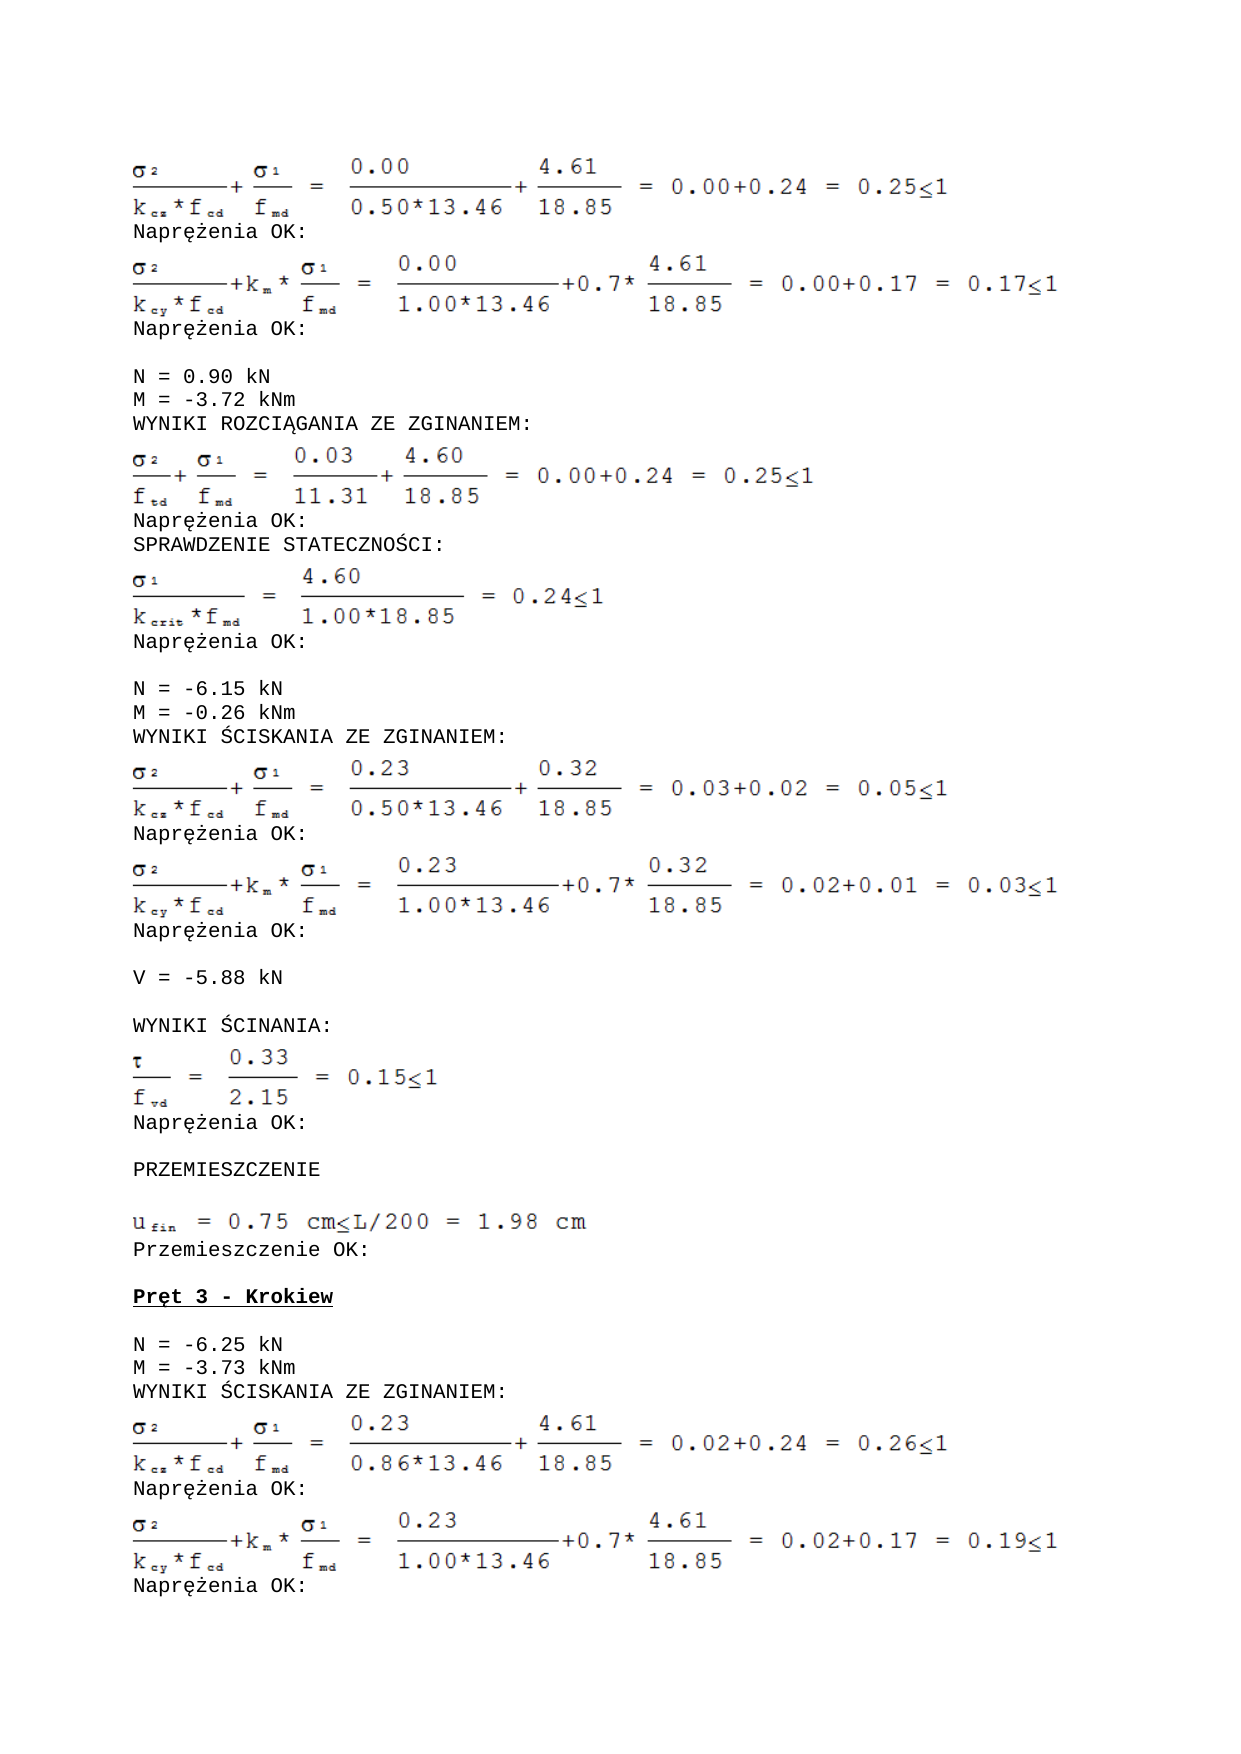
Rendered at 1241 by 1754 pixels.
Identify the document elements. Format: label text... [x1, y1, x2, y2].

text N = 0.90 kN [133, 366, 1167, 389]
text WYNIKI ŚCINANIA: [133, 1014, 1167, 1038]
text Naprężenia OK: [133, 1478, 1167, 1502]
text WYNIKI ŚCISKANIA ZE ZGINANIEM: [133, 726, 1167, 749]
text Przemieszczenie OK: [133, 1239, 1167, 1263]
text N = -6.25 kN [133, 1333, 1167, 1357]
picture [132, 846, 1061, 920]
text Naprężenia OK: [133, 631, 1167, 655]
picture [132, 749, 951, 823]
picture [132, 436, 817, 511]
text Naprężenia OK: [133, 1575, 1167, 1599]
picture [132, 557, 607, 631]
text N = -6.15 kN [133, 678, 1167, 702]
picture [132, 245, 1061, 319]
picture [132, 1182, 588, 1239]
text PRZEMIESZCZENIE [133, 1159, 1167, 1183]
picture [132, 147, 951, 222]
text Naprężenia OK: [133, 920, 1167, 944]
text M = -3.73 kNm [133, 1357, 1167, 1381]
text Naprężenia OK: [133, 221, 1167, 245]
text WYNIKI ŚCISKANIA ZE ZGINANIEM: [133, 1381, 1167, 1404]
picture [132, 1501, 1061, 1576]
text SPRAWDZENIE STATECZNOŚCI: [133, 534, 1167, 557]
text Pręt 3 - Krokiew [133, 1286, 1167, 1310]
text WYNIKI ROZCIĄGANIA ZE ZGINANIEM: [133, 413, 1167, 437]
text M = -0.26 kNm [133, 702, 1167, 726]
picture [132, 1038, 440, 1112]
text Naprężenia OK: [133, 1112, 1167, 1135]
picture [132, 1404, 951, 1478]
text Naprężenia OK: [133, 823, 1167, 846]
text M = -3.72 kNm [133, 389, 1167, 413]
text Naprężenia OK: [133, 318, 1167, 342]
text Naprężenia OK: [133, 510, 1167, 534]
text V = -5.88 kN [133, 967, 1167, 991]
